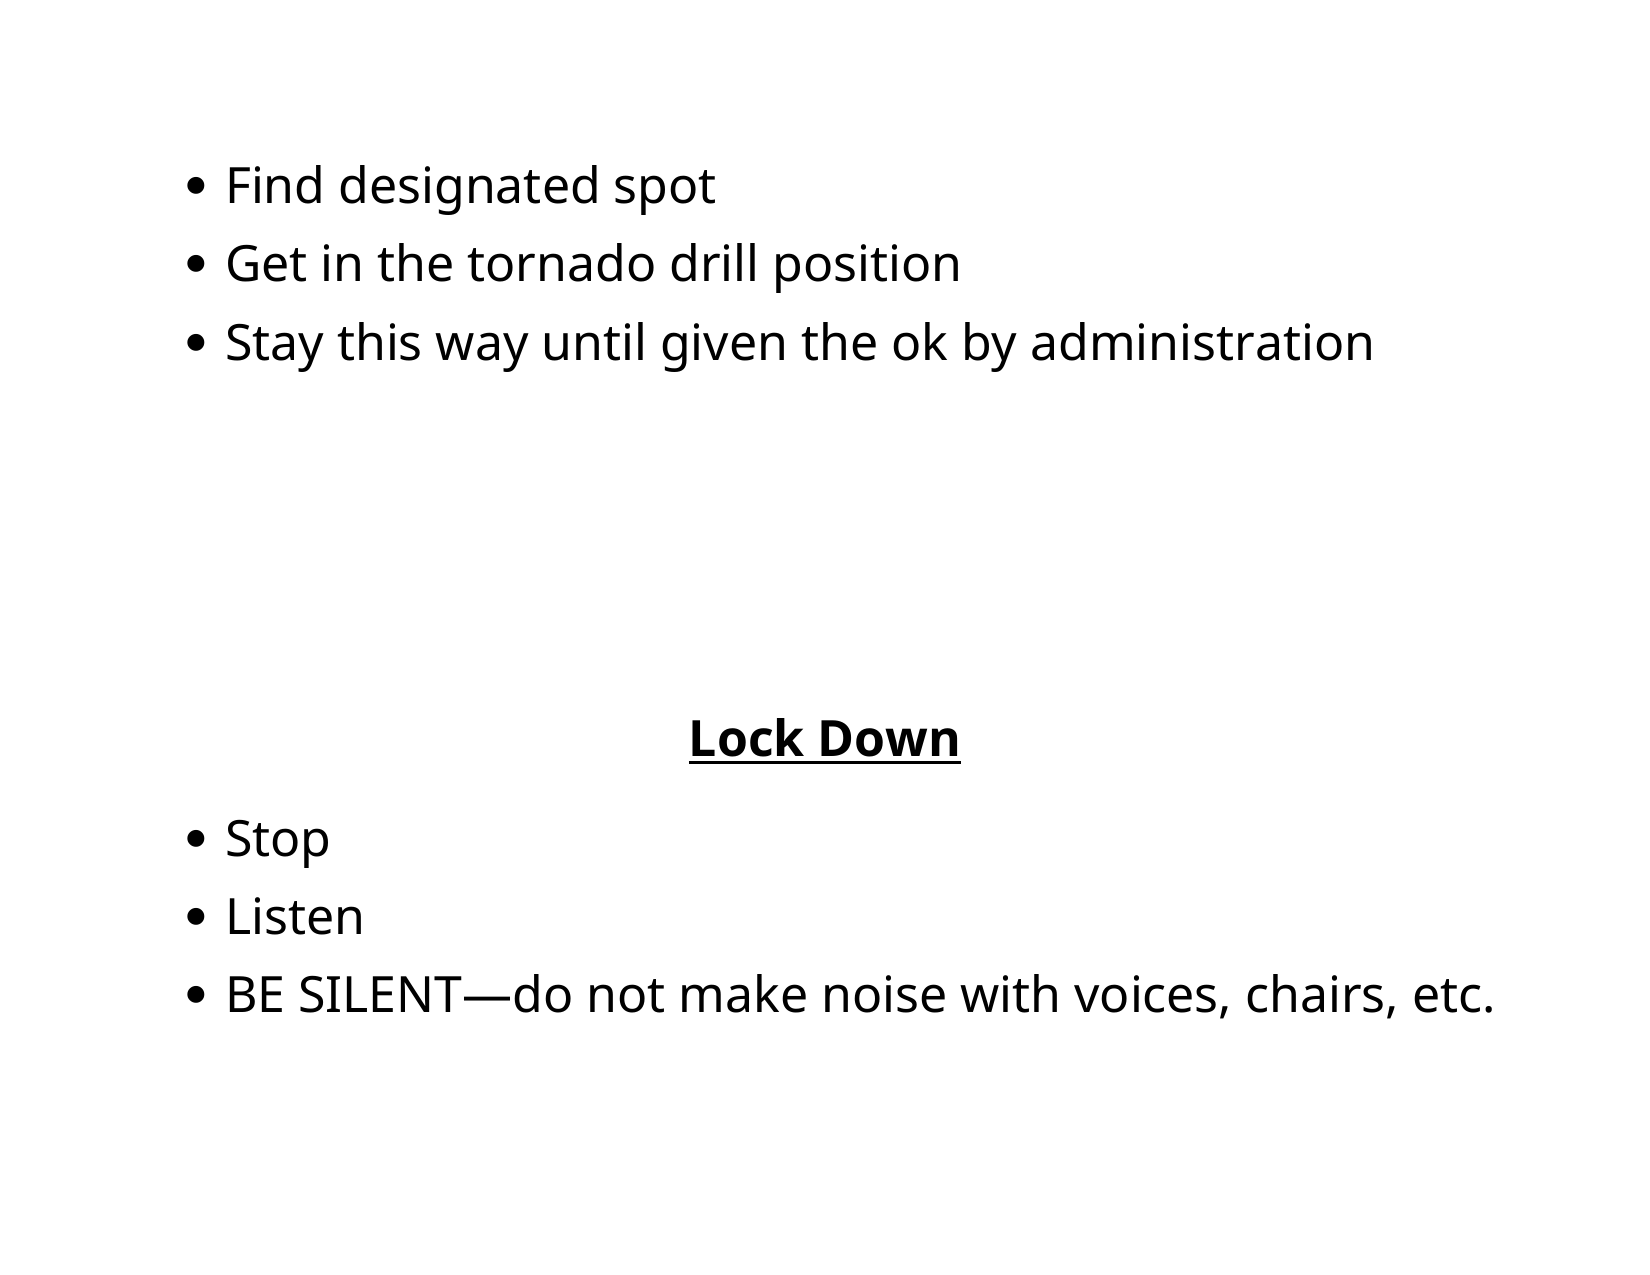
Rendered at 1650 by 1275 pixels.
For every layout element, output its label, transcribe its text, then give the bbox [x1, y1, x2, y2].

list Listen [187, 881, 1500, 949]
list BE SILENT—do not make noise with voices, chairs, etc. [187, 959, 1500, 1027]
list Get in the tornado drill position [187, 228, 1500, 296]
list Stay this way until given the ok by administration [187, 307, 1500, 375]
list Find designated spot [187, 150, 1500, 218]
text Lock Down [150, 703, 1500, 771]
list Stop [187, 802, 1500, 871]
